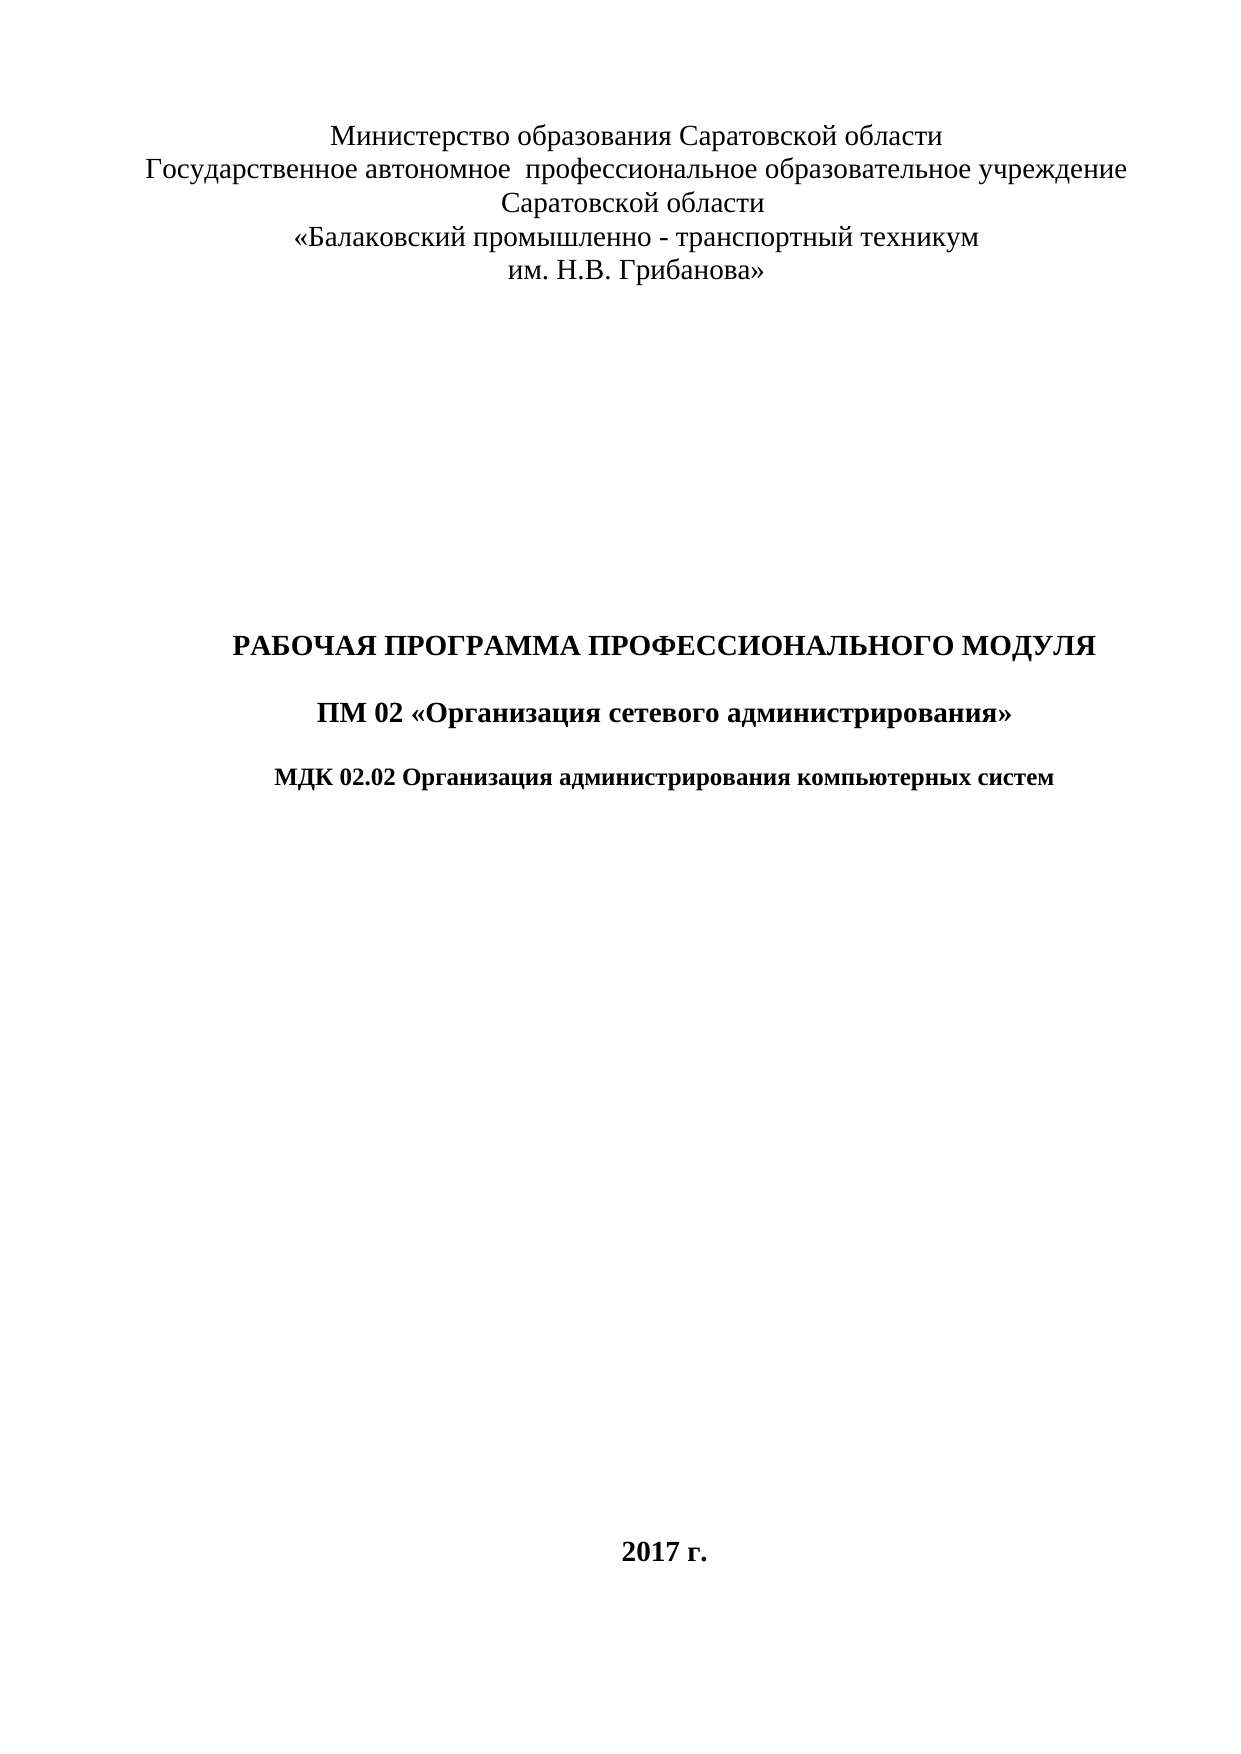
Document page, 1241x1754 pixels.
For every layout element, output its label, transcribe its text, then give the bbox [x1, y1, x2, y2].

text 2017 г. [177, 1534, 1152, 1567]
text Государственное автономное профессиональное образовательное учреждение [121, 152, 1152, 185]
text им. Н.В. Грибанова» [121, 252, 1152, 286]
text РАБОЧАЯ ПРОГРАММа ПРОФЕССИОНАЛЬНОГО МОДУЛЯ [177, 628, 1152, 662]
text МДК 02.02 Организация администрирования компьютерных систем [177, 762, 1152, 791]
text Саратовской области «Балаковский промышленно - транспортный техникум [121, 185, 1152, 252]
text ПМ 02 «Организация сетевого администрирования» [177, 695, 1152, 729]
text Министерство образования Саратовской области [121, 118, 1152, 152]
